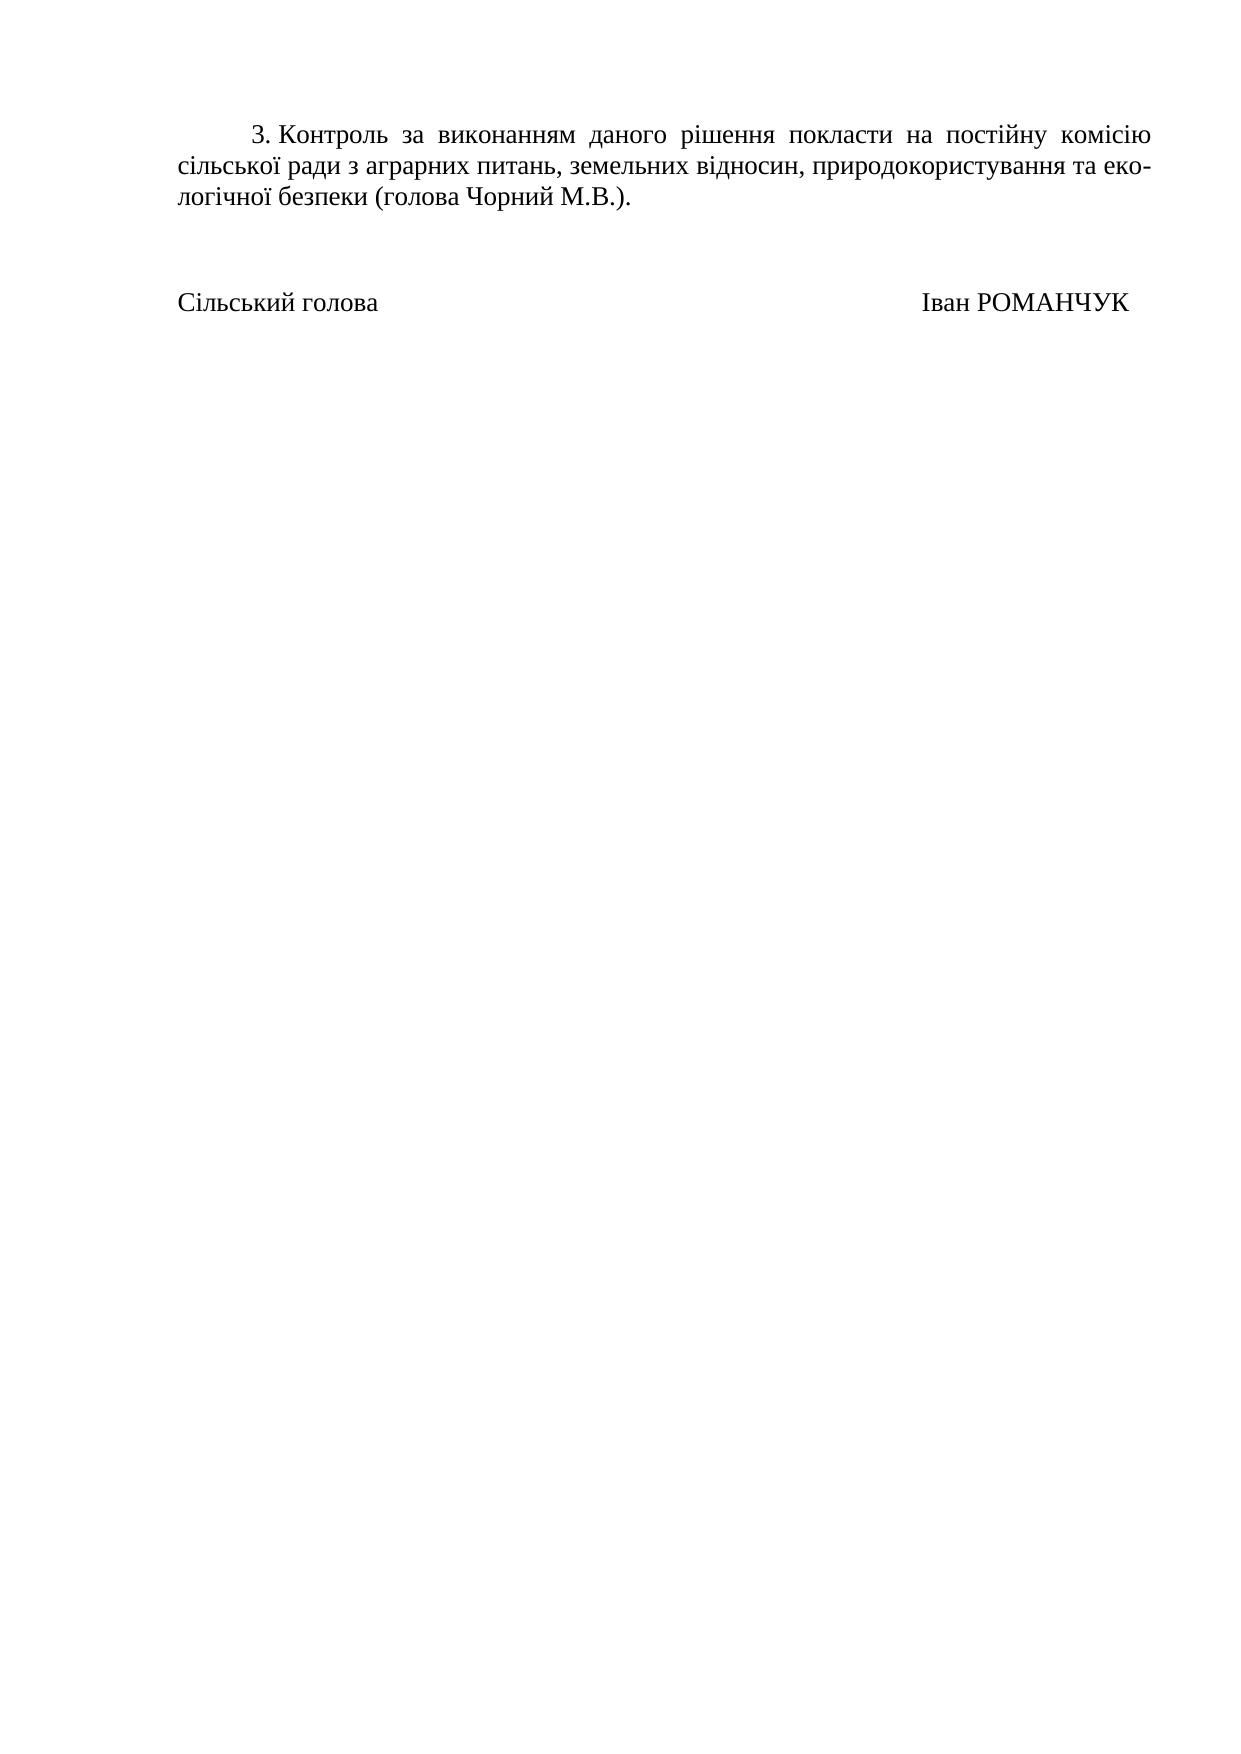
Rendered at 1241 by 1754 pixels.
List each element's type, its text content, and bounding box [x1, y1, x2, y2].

text Сільський голова Іван РОМАНЧУК [177, 286, 1152, 317]
text 3. Контроль за виконанням даного рішення покласти на постійну комісію сільської ради з аграрних питань, земельних відносин, природокористування та еко-логічної безпеки (голова Чорний М.В.). [177, 118, 1152, 212]
